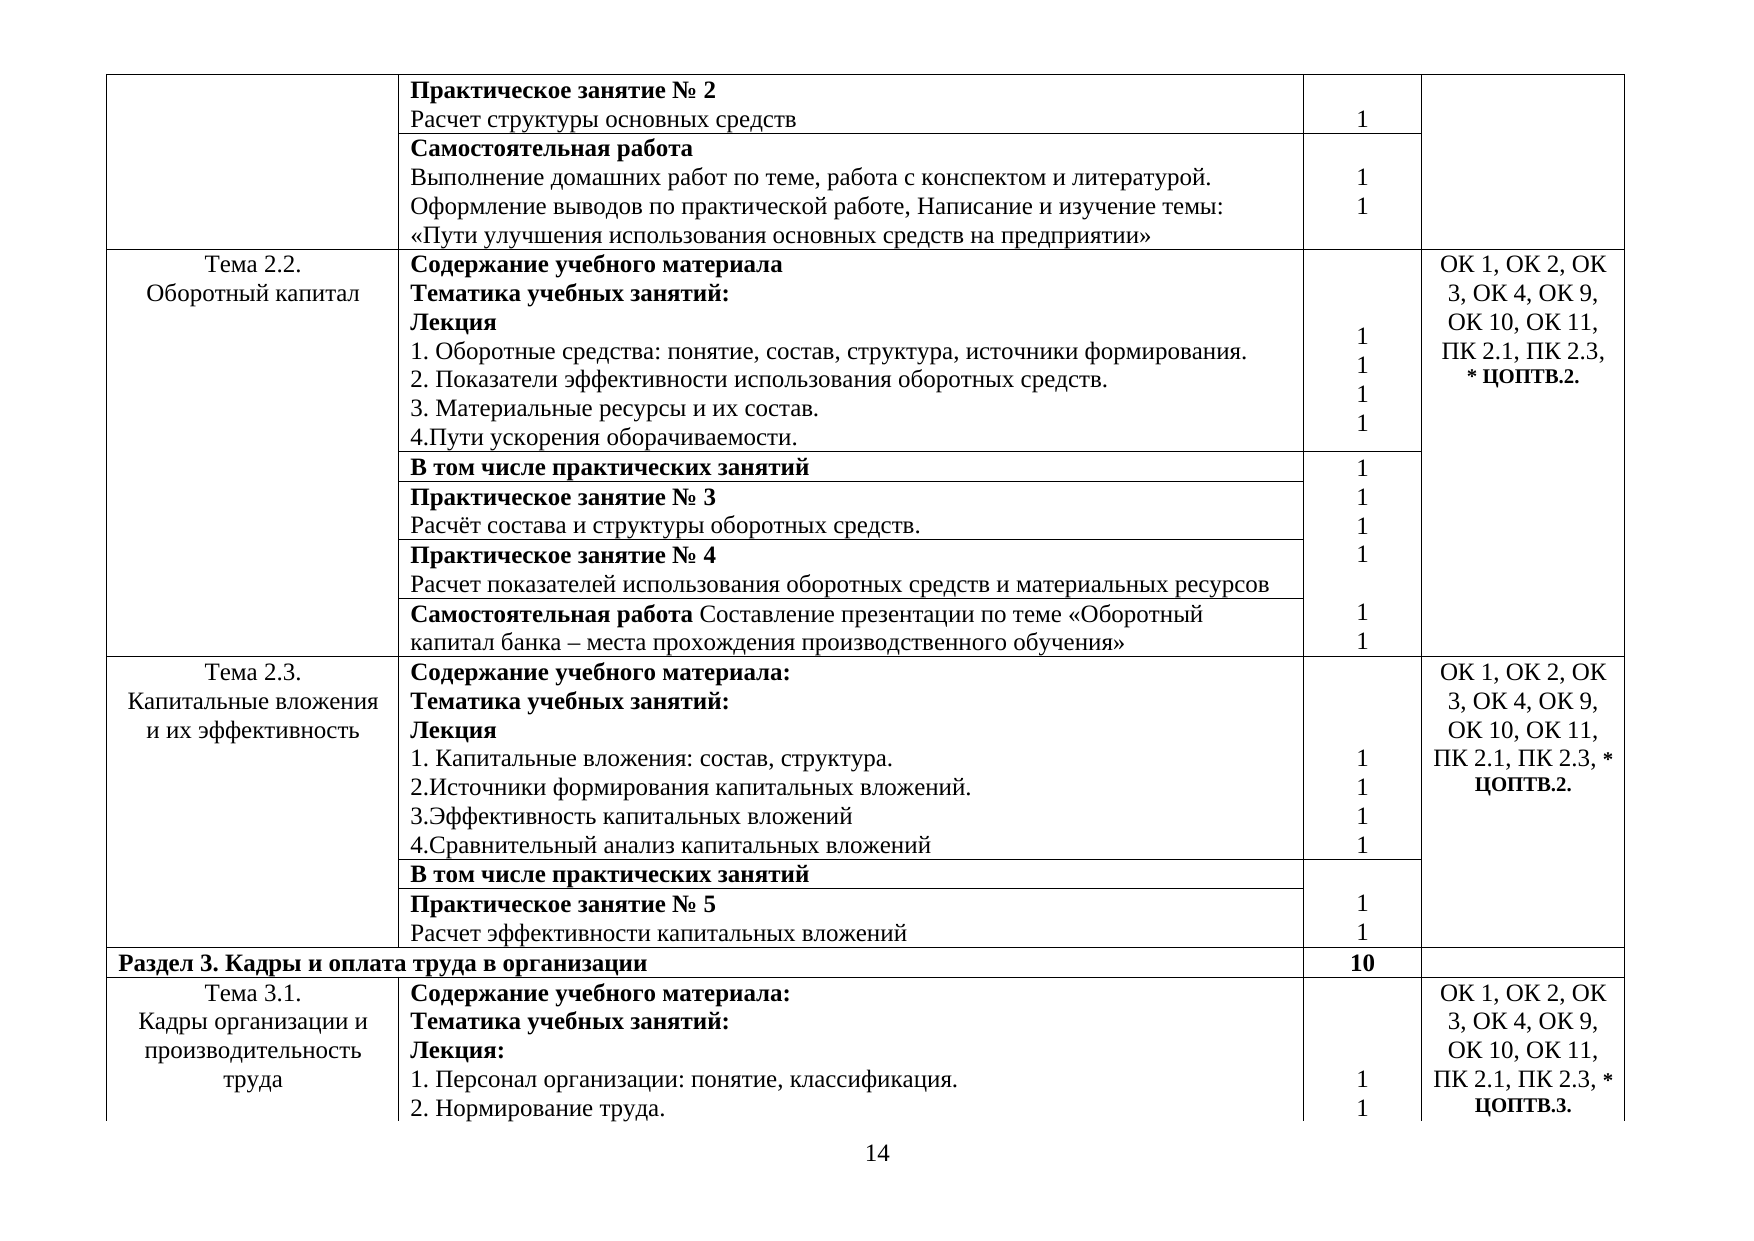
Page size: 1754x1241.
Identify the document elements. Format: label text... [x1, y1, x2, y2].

table_cell 1 1 1 1 [1304, 978, 1421, 1121]
table_cell [1422, 948, 1624, 977]
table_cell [399, 978, 1303, 1121]
table_cell В том числе практических занятий [399, 452, 1303, 481]
table_cell Содержание учебного материала Тематика учебных занятий: Лекция 1. Оборотные средства: понятие, состав, структура, источники формирования. 2. Показатели эффективности использования оборотных средств. 3. Материальные ресурсы и их состав. 4.Пути ускорения оборачиваемости. [399, 250, 1303, 451]
table_cell Тема 2.3. Капитальные вложения и их эффективность [107, 657, 398, 947]
table_cell 1 1 [1304, 860, 1421, 947]
table_cell Самостоятельная работа Составление презентации по теме «Оборотный капитал банка – места прохождения производственного обучения» [399, 599, 1303, 656]
table_cell ОК 1, ОК 2, ОК 3, ОК 4, ОК 9, ОК 10, ОК 11, ПК 2.1, ПК 2.3, * ЦОПТВ.2. [1422, 250, 1624, 656]
table_cell Практическое занятие № 5 Расчет эффективности капитальных вложений [399, 889, 1303, 947]
table_cell ОК 1, ОК 2, ОК 3, ОК 4, ОК 9, ОК 10, ОК 11, ПК 2.1, ПК 2.3, * ЦОПТВ.2. [1422, 657, 1624, 947]
table_cell Практическое занятие № 4 Расчет показателей использования оборотных средств и материальных ресурсов [399, 540, 1303, 598]
table_cell Тема 2.2. Оборотный капитал [107, 250, 398, 656]
table_cell В том числе практических занятий [399, 860, 1303, 888]
table_cell 1 1 [1304, 134, 1421, 248]
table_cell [1422, 978, 1624, 1121]
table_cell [107, 978, 398, 1121]
table_cell Содержание учебного материала: Тематика учебных занятий: Лекция 1. Капитальные вложения: состав, структура. 2.Источники формирования капитальных вложений. 3.Эффективность капитальных вложений 4.Сравнительный анализ капитальных вложений [399, 657, 1303, 858]
table_cell 10 [1304, 948, 1421, 977]
table_cell Самостоятельная работа Выполнение домашних работ по теме, работа с конспектом и литературой. Оформление выводов по практической работе, Написание и изучение темы: «Пути улучшения использования основных средств на предприятии» [399, 134, 1303, 248]
table_cell Раздел 3. Кадры и оплата труда в организации [107, 948, 1303, 977]
table_cell Практическое занятие № 2 Расчет структуры основных средств [399, 75, 1303, 132]
table_cell Практическое занятие № 3 Расчёт состава и структуры оборотных средств. [399, 482, 1303, 539]
table_cell 1 1 1 1 [1304, 657, 1421, 858]
table_cell 1 1 1 1 [1304, 250, 1421, 451]
table_cell 1 1 1 1 1 1 [1304, 452, 1421, 656]
